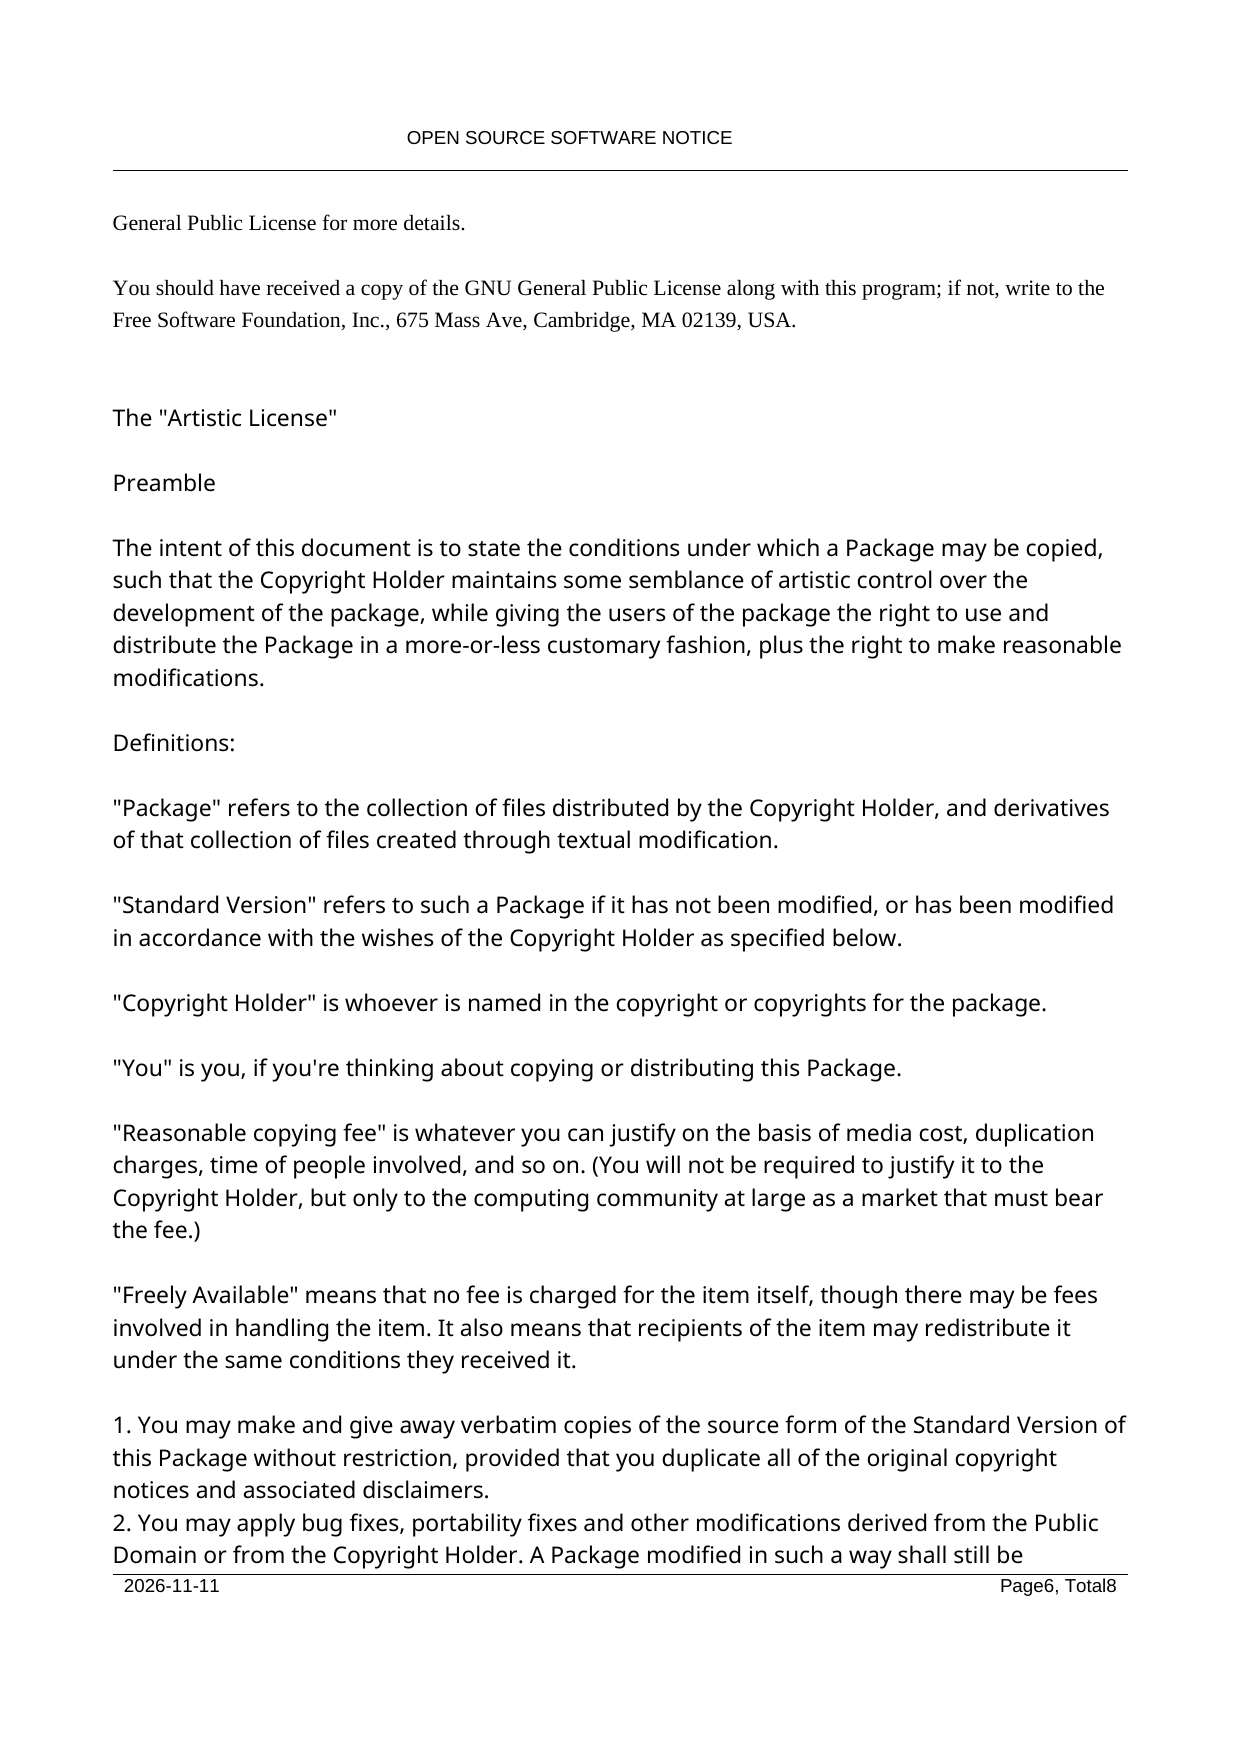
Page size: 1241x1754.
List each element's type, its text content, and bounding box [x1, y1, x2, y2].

text "Copyright Holder" is whoever is named in the copyright or copyrights for the package. [112, 986, 1128, 1019]
text "Package" refers to the collection of files distributed by the Copyright Holder, and derivatives of that collection of files created through textual modification. [112, 791, 1128, 856]
text "Freely Available" means that no fee is charged for the item itself, though there may be fees involved in handling the item. It also means that recipients of the item may redistribute it under the same conditions they received it. [112, 1279, 1128, 1376]
text Preamble [112, 466, 1128, 499]
text "Standard Version" refers to such a Package if it has not been modified, or has been modified in accordance with the wishes of the Copyright Holder as specified below. [112, 889, 1128, 954]
text Definitions: [112, 726, 1128, 759]
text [112, 1506, 1128, 1571]
text "Reasonable copying fee" is whatever you can justify on the basis of media cost, duplication charges, time of people involved, and so on. (You will not be required to justify it to the Copyright Holder, but only to the computing community at large as a market that must bear the fee.) [112, 1116, 1128, 1246]
text "You" is you, if you're thinking about copying or distributing this Package. [112, 1051, 1128, 1084]
text The intent of this document is to state the conditions under which a Package may be copied, such that the Copyright Holder maintains some semblance of artistic control over the development of the package, while giving the users of the package the right to use and distribute the Package in a more-or-less customary fashion, plus the right to make reasonable modifications. [112, 531, 1128, 694]
text 1. You may make and give away verbatim copies of the source form of the Standard Version of this Package without restriction, provided that you duplicate all of the original copyright notices and associated disclaimers. [112, 1409, 1128, 1506]
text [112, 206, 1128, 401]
text The "Artistic License" [112, 401, 1128, 434]
